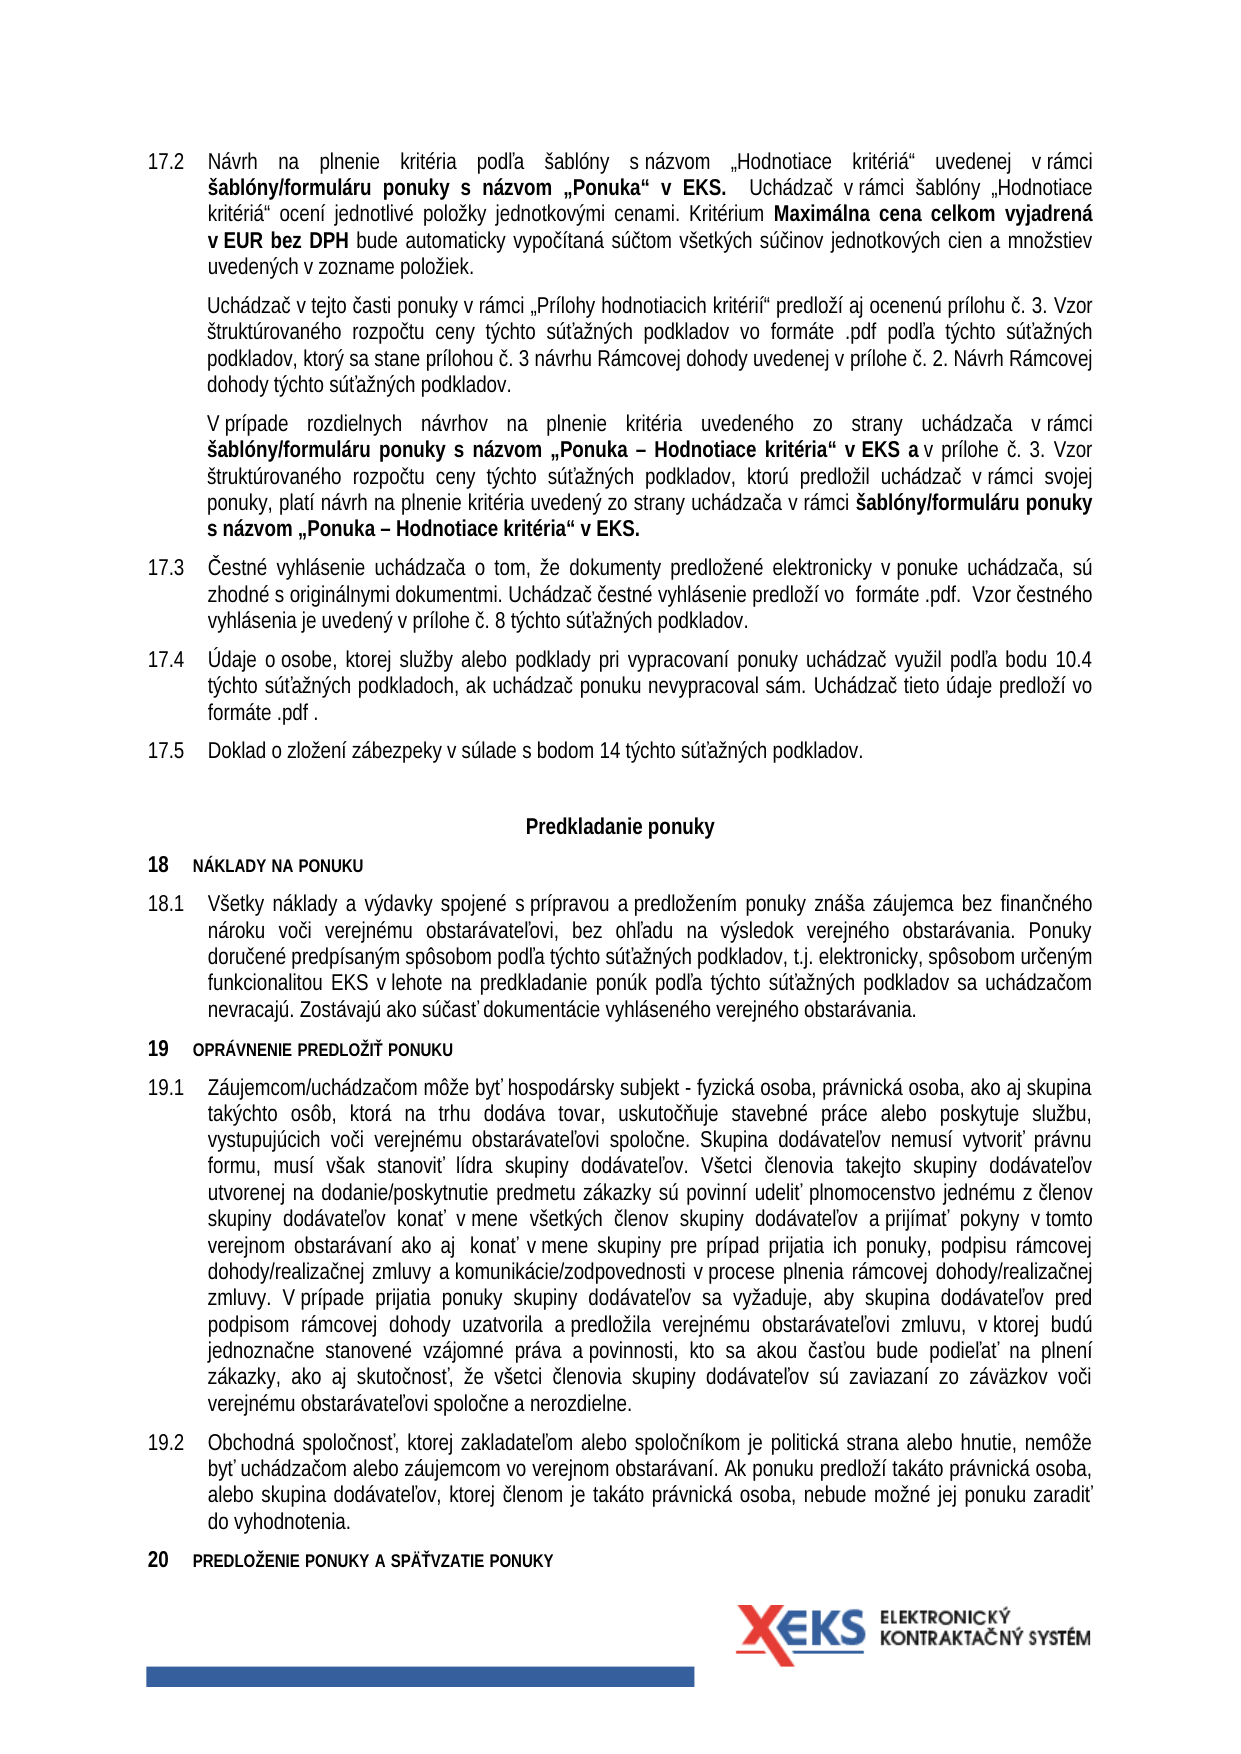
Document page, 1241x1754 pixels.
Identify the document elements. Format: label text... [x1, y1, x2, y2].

list Údaje o osobe, ktorej služby alebo podklady pri vypracovaní ponuky uchádzač využil podľa bodu 10.4 týchto súťažných podkladoch, ak uchádzač ponuku nevypracoval sám. Uchádzač tieto údaje predloží vo formáte .pdf . [148, 646, 1092, 725]
text V prípade rozdielnych návrhov na plnenie kritéria uvedeného zo strany uchádzača v rámci šablóny/formuláru ponuky s názvom „Ponuka – Hodnotiace kritéria“ v EKS a v prílohe č. 3. Vzor štruktúrovaného rozpočtu ceny týchto súťažných podkladov, ktorú predložil uchádzač v rámci svojej ponuky, platí návrh na plnenie kritéria uvedený zo strany uchádzača v rámci šablóny/formuláru ponuky s názvom „Ponuka – Hodnotiace kritéria“ v EKS. [207, 410, 1092, 542]
list Doklad o zložení zábezpeky v súlade s bodom 14 týchto súťažných podkladov. [148, 737, 1092, 764]
picture [146, 1605, 1091, 1687]
list Čestné vyhlásenie uchádzača o tom, že dokumenty predložené elektronicky v ponuke uchádzača, sú zhodné s originálnymi dokumentmi. Uchádzač čestné vyhlásenie predloží vo formáte .pdf. Vzor čestného vyhlásenia je uvedený v prílohe č. 8 týchto súťažných podkladov. [148, 554, 1092, 633]
list Všetky náklady a výdavky spojené s prípravou a predložením ponuky znáša záujemca bez finančného nároku voči verejnému obstarávateľovi, bez ohľadu na výsledok verejného obstarávania. Ponuky doručené predpísaným spôsobom podľa týchto súťažných podkladov, t.j. elektronicky, spôsobom určeným funkcionalitou EKS v lehote na predkladanie ponúk podľa týchto súťažných podkladov sa uchádzačom nevracajú. Zostávajú ako súčasť dokumentácie vyhláseného verejného obstarávania. [148, 890, 1092, 1022]
list Návrh na plnenie kritéria podľa šablóny s názvom „Hodnotiace kritériá“ uvedenej v rámci šablóny/formuláru ponuky s názvom „Ponuka“ v EKS. Uchádzač v rámci šablóny „Hodnotiace kritériá“ ocení jednotlivé položky jednotkovými cenami. Kritérium Maximálna cena celkom vyjadrená v EUR bez DPH bude automaticky vypočítaná súčtom všetkých súčinov jednotkových cien a množstiev uvedených v zozname položiek. [148, 148, 1092, 279]
list Obchodná spoločnosť, ktorej zakladateľom alebo spoločníkom je politická strana alebo hnutie, nemôže byť uchádzačom alebo záujemcom vo verejnom obstarávaní. Ak ponuku predloží takáto právnická osoba, alebo skupina dodávateľov, ktorej členom je takáto právnická osoba, nebude možné jej ponuku zaradiť do vyhodnotenia. [148, 1428, 1092, 1534]
list oprávnenie predložiť ponuku [148, 1034, 1092, 1061]
text Predkladanie ponuky [148, 813, 1092, 839]
list Záujemcom/uchádzačom môže byť hospodársky subjekt - fyzická osoba, právnická osoba, ako aj skupina takýchto osôb, ktorá na trhu dodáva tovar, uskutočňuje stavebné práce alebo poskytuje službu, vystupujúcich voči verejnému obstarávateľovi spoločne. Skupina dodávateľov nemusí vytvoriť právnu formu, musí však stanoviť lídra skupiny dodávateľov. Všetci členovia takejto skupiny dodávateľov utvorenej na dodanie/poskytnutie predmetu zákazky sú povinní udeliť plnomocenstvo jednému z členov skupiny dodávateľov konať v mene všetkých členov skupiny dodávateľov a prijímať pokyny v tomto verejnom obstarávaní ako aj konať v mene skupiny pre prípad prijatia ich ponuky, podpisu rámcovej dohody/realizačnej zmluvy a komunikácie/zodpovednosti v procese plnenia rámcovej dohody/realizačnej zmluvy. V prípade prijatia ponuky skupiny dodávateľov sa vyžaduje, aby skupina dodávateľov pred podpisom rámcovej dohody uzatvorila a predložila verejnému obstarávateľovi zmluvu, v ktorej budú jednoznačne stanovené vzájomné práva a povinnosti, kto sa akou časťou bude podieľať na plnení zákazky, ako aj skutočnosť, že všetci členovia skupiny dodávateľov sú zaviazaní zo záväzkov voči verejnému obstarávateľovi spoločne a nerozdielne. [148, 1073, 1092, 1416]
list predloženie ponuky a späťvzatie ponuky [148, 1546, 1092, 1573]
text Uchádzač v tejto časti ponuky v rámci „Prílohy hodnotiacich kritérií“ predloží aj ocenenú prílohu č. 3. Vzor štruktúrovaného rozpočtu ceny týchto súťažných podkladov vo formáte .pdf podľa týchto súťažných podkladov, ktorý sa stane prílohou č. 3 návrhu Rámcovej dohody uvedenej v prílohe č. 2. Návrh Rámcovej dohody týchto súťažných podkladov. [207, 292, 1092, 397]
list náklady na ponuku [148, 851, 1092, 878]
